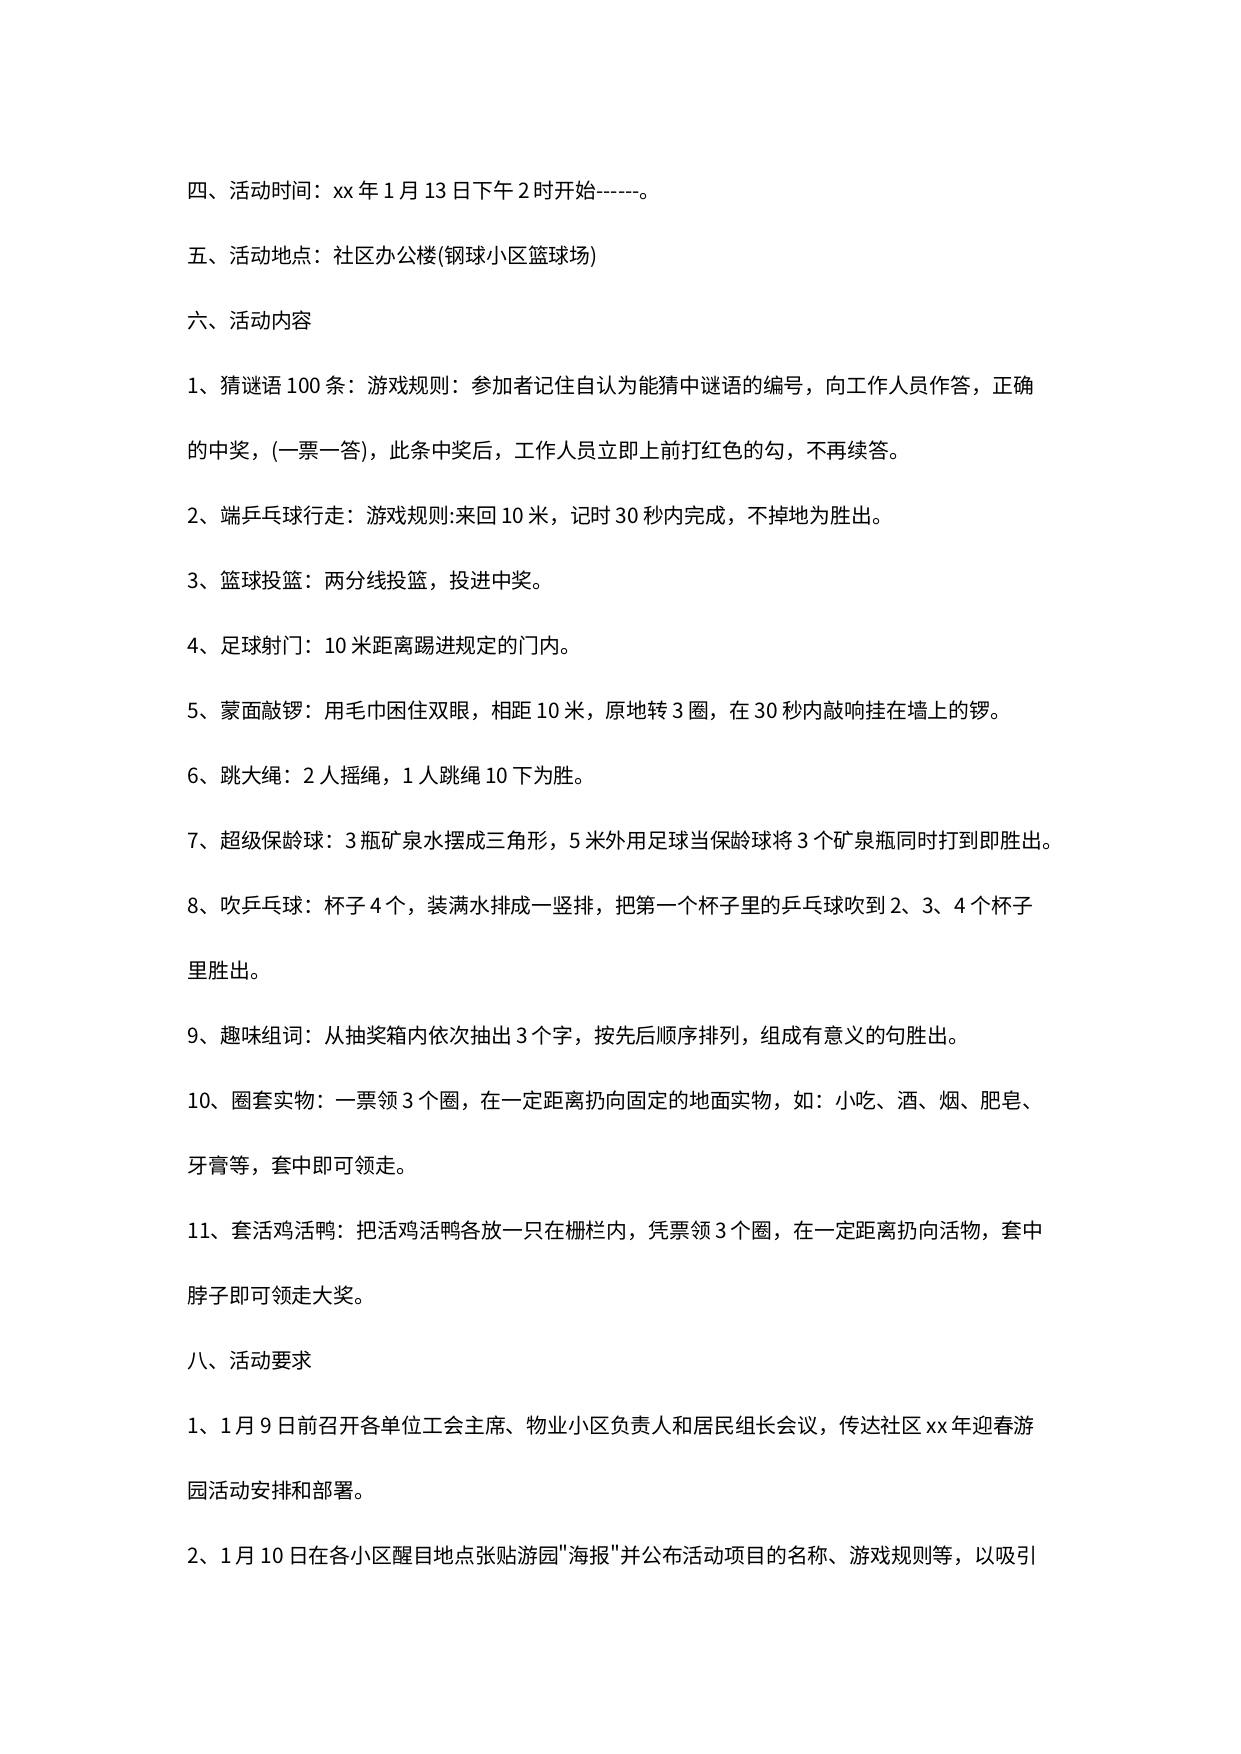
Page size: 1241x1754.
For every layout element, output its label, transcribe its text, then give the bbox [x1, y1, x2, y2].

text 8、吹乒乓球：杯子4个，装满水排成一竖排，把第一个杯子里的乒乓球吹到2、3、4个杯子里胜出。 [187, 877, 1053, 1007]
text 10、圈套实物：一票领3个圈，在一定距离扔向固定的地面实物，如：小吃、酒、烟、肥皂、牙膏等，套中即可领走。 [187, 1072, 1053, 1202]
text 5、蒙面敲锣：用毛巾困住双眼，相距10米，原地转3圈，在30秒内敲响挂在墙上的锣。 [187, 682, 1053, 747]
text 四、活动时间：xx年1月13日下午2时开始------。 [187, 162, 1053, 227]
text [187, 1527, 1053, 1592]
text 1、猜谜语100条：游戏规则：参加者记住自认为能猜中谜语的编号，向工作人员作答，正确的中奖，(一票一答)，此条中奖后，工作人员立即上前打红色的勾，不再续答。 [187, 357, 1053, 487]
text 7、超级保龄球：3瓶矿泉水摆成三角形，5米外用足球当保龄球将3个矿泉瓶同时打到即胜出。 [187, 812, 1053, 877]
text 3、篮球投篮：两分线投篮，投进中奖。 [187, 552, 1053, 617]
text 八、活动要求 [187, 1332, 1053, 1397]
text 6、跳大绳：2人摇绳，1人跳绳10下为胜。 [187, 747, 1053, 812]
text 五、活动地点：社区办公楼(钢球小区篮球场) [187, 227, 1053, 292]
text 9、趣味组词：从抽奖箱内依次抽出3个字，按先后顺序排列，组成有意义的句胜出。 [187, 1007, 1053, 1072]
text 1、1月9日前召开各单位工会主席、物业小区负责人和居民组长会议，传达社区xx年迎春游园活动安排和部署。 [187, 1397, 1053, 1527]
text 11、套活鸡活鸭：把活鸡活鸭各放一只在栅栏内，凭票领3个圈，在一定距离扔向活物，套中脖子即可领走大奖。 [187, 1202, 1053, 1332]
text 六、活动内容 [187, 292, 1053, 357]
text 4、足球射门：10米距离踢进规定的门内。 [187, 617, 1053, 682]
text 2、端乒乓球行走：游戏规则:来回10米，记时30秒内完成，不掉地为胜出。 [187, 487, 1053, 552]
